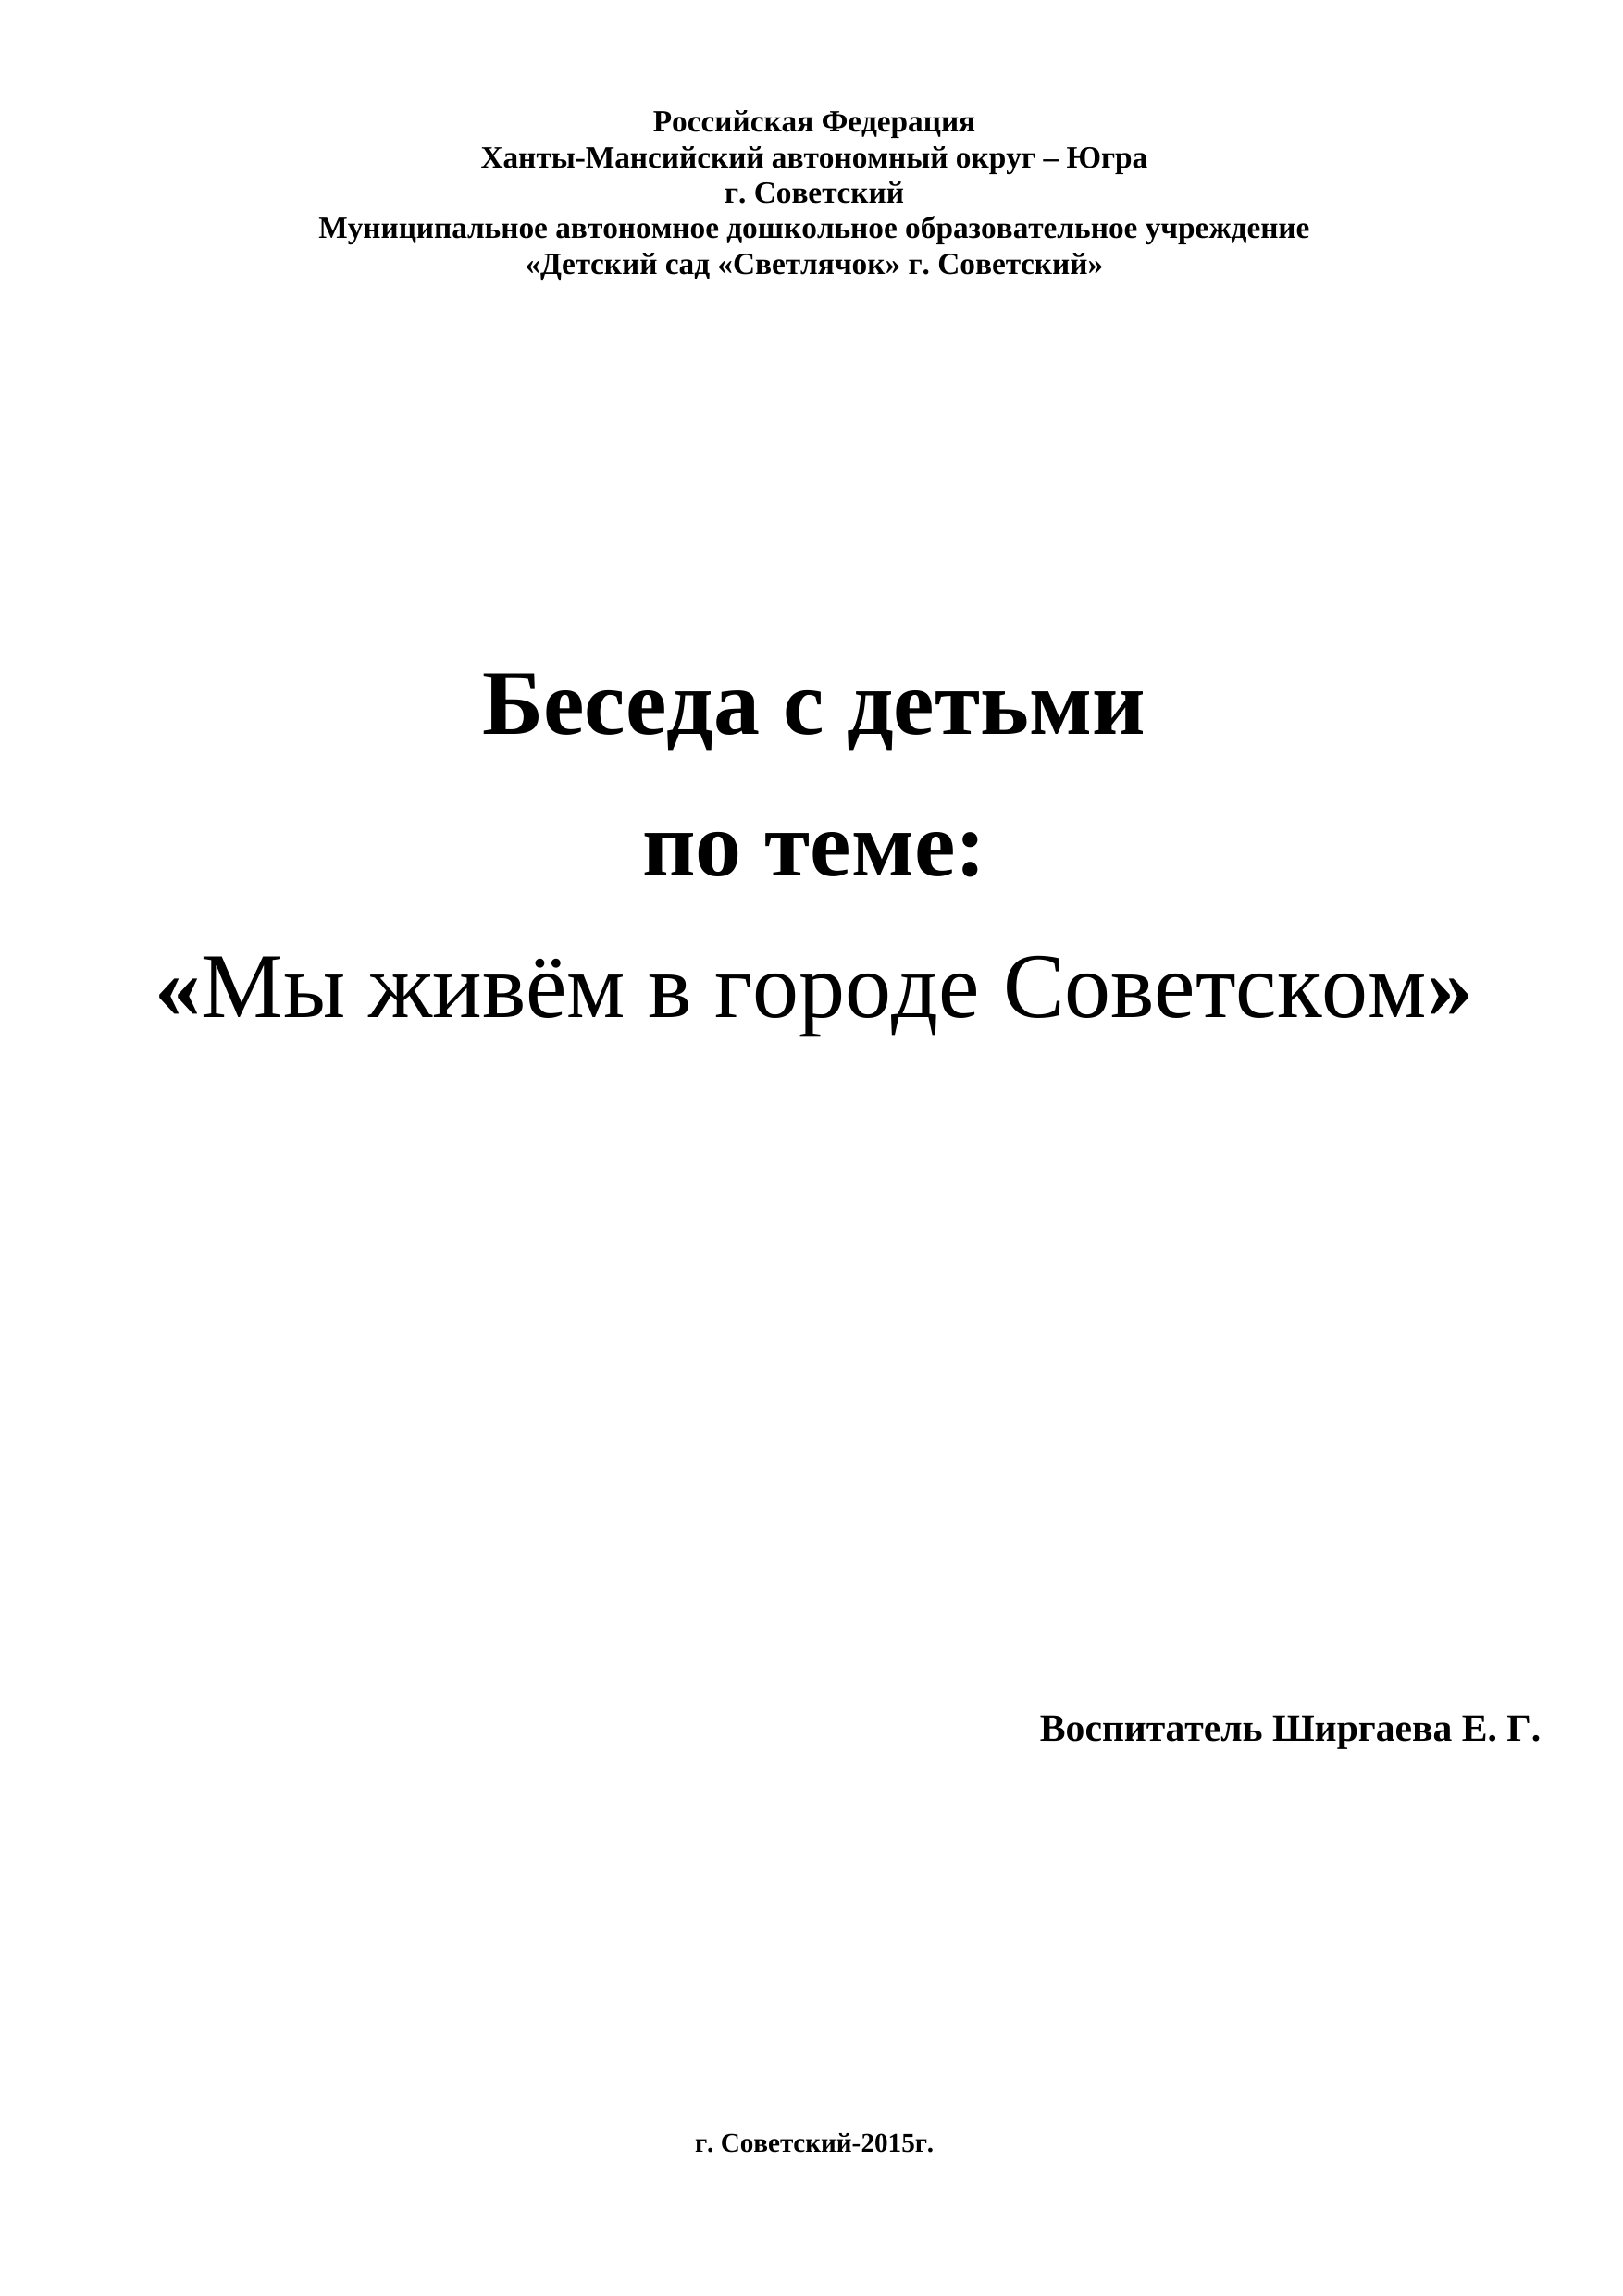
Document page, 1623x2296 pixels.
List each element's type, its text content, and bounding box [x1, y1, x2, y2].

text «Мы живём в городе Советском» [87, 931, 1541, 1037]
text Российская Федерация [87, 104, 1541, 139]
text Беседа с детьми [87, 648, 1541, 754]
text Воспитатель Ширгаева Е. Г. [87, 1705, 1541, 1749]
text Ханты-Мансийский автономный округ – Югра [87, 139, 1541, 174]
text «Детский сад «Светлячок» г. Советский» [87, 245, 1541, 280]
text по теме: [87, 789, 1541, 896]
text г. Советский [87, 174, 1541, 210]
text Муниципальное автономное дошкольное образовательное учреждение [87, 210, 1541, 245]
text г. Советский-2015г. [87, 2127, 1541, 2157]
